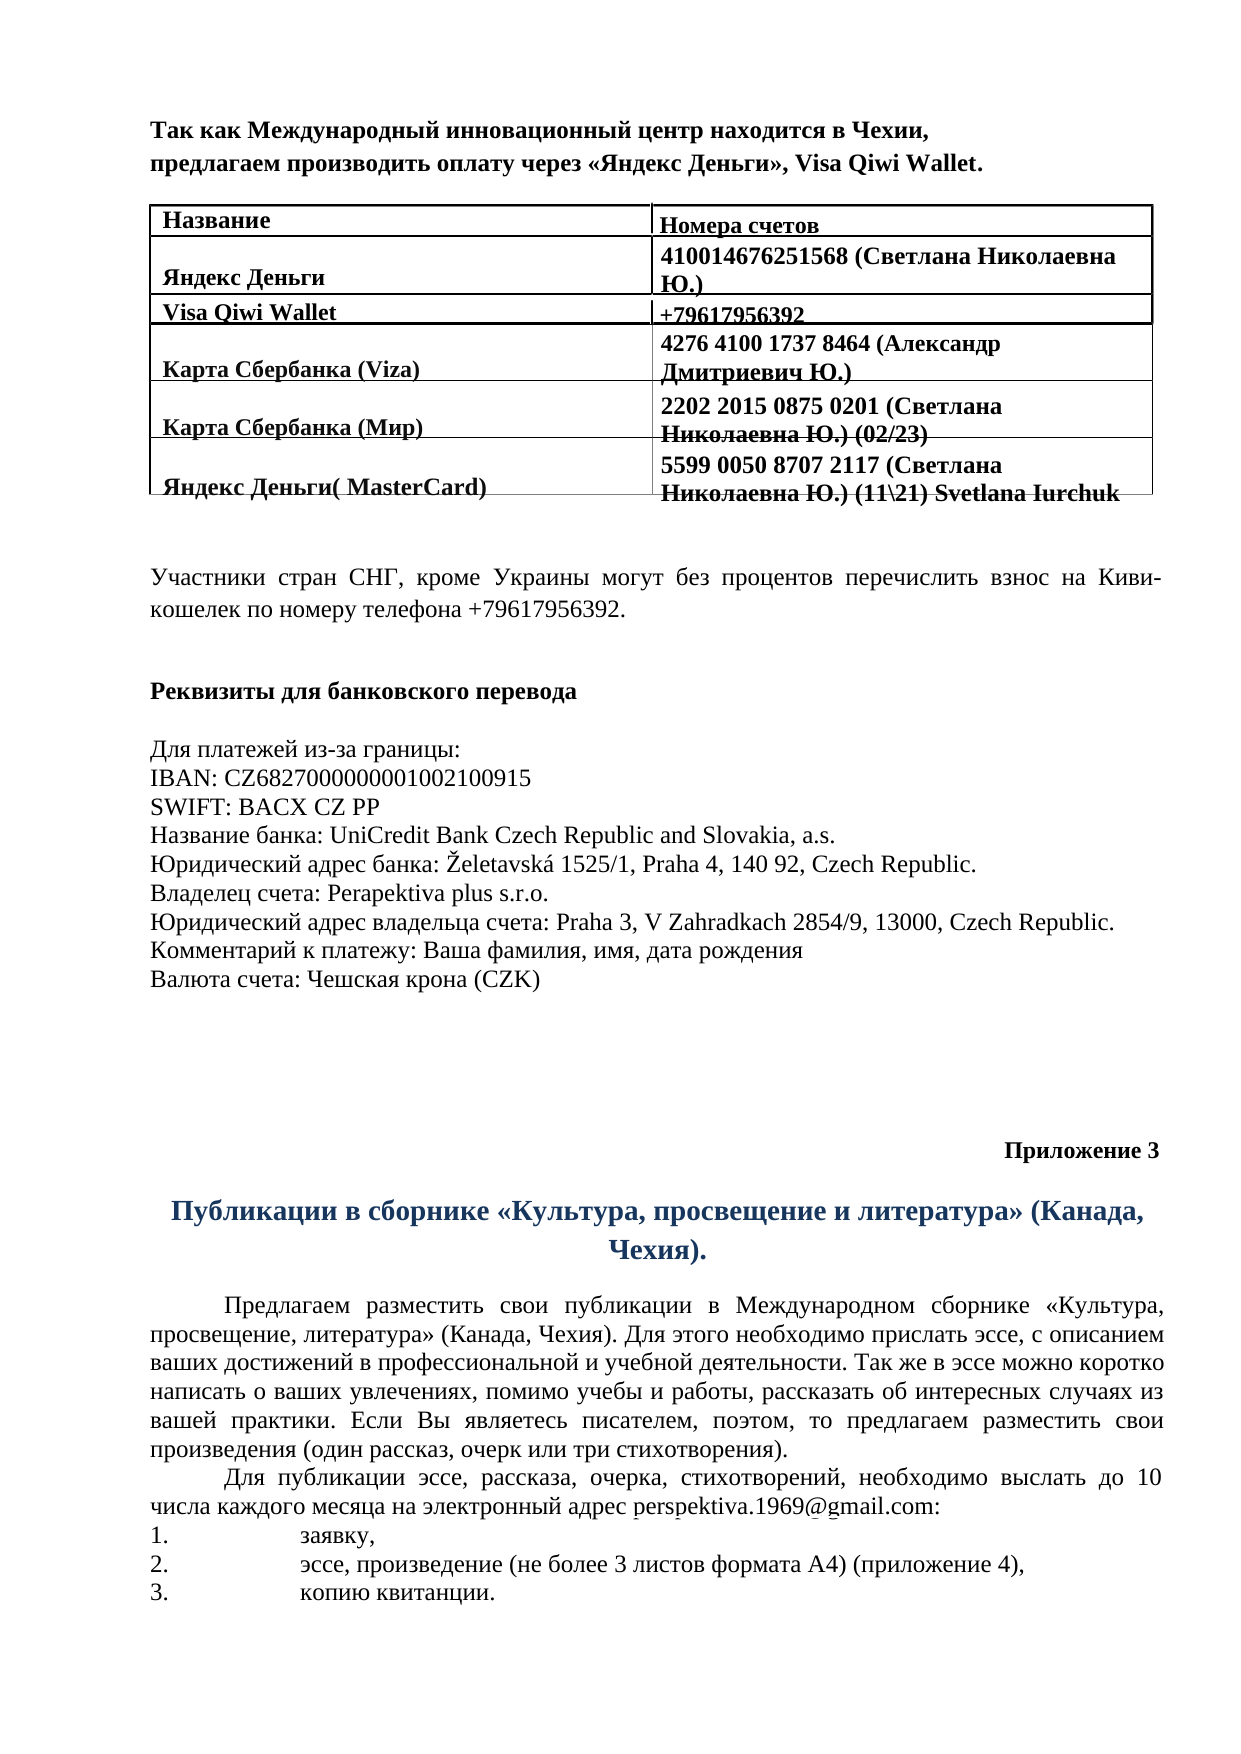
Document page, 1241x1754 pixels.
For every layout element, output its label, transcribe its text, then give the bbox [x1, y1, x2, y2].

text Приложение 3 [1004, 1136, 1165, 1164]
text 410014676251568 (Светлана Николаевна Ю.) [661, 241, 1121, 298]
text Номера счетов [650, 202, 1165, 239]
text Так как Международный инновационный центр находится в Чехии, предлагаем производить оплату через «Яндекс Деньги», Visa Qiwi Wallet. [150, 115, 1061, 177]
text Для платежей из-за границы: [150, 734, 1165, 763]
text Visa Qiwi Wallet [162, 298, 575, 326]
text Карта Сбербанка (Viza) [162, 355, 586, 382]
text +79617956392 [650, 301, 1165, 329]
text Участники стран СНГ, кроме Украины могут без процентов перечислить взнос на Киви-кошелек по номеру телефона +79617956392. [150, 562, 1163, 623]
text Предлагаем разместить свои публикации в Международном сборнике «Культура, просвещение, литература» (Канада, Чехия). Для этого необходимо прислать эссе, с описанием ваших достижений в профессиональной и учебной деятельности. Так же в эссе можно коротко написать о ваших увлечениях, помимо учебы и работы, рассказать об интересных случаях из вашей практики. Если Вы являетесь писателем, поэтом, то предлагаем разместить свои произведения (один рассказ, очерк или три стихотворения). [150, 1290, 1165, 1462]
text Яндекс Деньги [162, 263, 586, 291]
text Название банка: UniCredit Bank Czech Republic and Slovakia, a.s. [150, 820, 1165, 849]
list эссе, произведение (не более 3 листов формата А4) (приложение 4), [150, 1549, 1165, 1577]
text Владелец счета: Perapektiva plus s.r.o. [150, 878, 1165, 907]
text Реквизиты для банковского перевода [150, 676, 1165, 705]
text Юридический адрес банка: Želetavská 1525/1, Praha 4, 140 92, Czech Republic. [150, 849, 1165, 878]
text SWIFT: BACX CZ PP [150, 792, 1165, 820]
text Для публикации эссе, рассказа, очерка, стихотворений, необходимо выслать до 10 числа каждого месяца на электронный адрес perspektiva.1969@gmail.com: [150, 1462, 1163, 1520]
text Дмитриевич Ю.) [661, 357, 1165, 386]
text Комментарий к платежу: Ваша фамилия, имя, дата рождения [150, 935, 1165, 964]
text Название [162, 205, 575, 234]
picture [148, 201, 1154, 495]
text IBAN: CZ6827000000001002100915 [150, 763, 1165, 792]
text 4276 4100 1737 8464 (Александр [661, 331, 1165, 357]
text Яндекс Деньги( MasterCard) [162, 472, 586, 501]
list копию квитанции. [150, 1577, 1165, 1606]
text Валюта счета: Чешская крона (CZK) [150, 964, 1165, 993]
text Карта Сбербанка (Мир) [162, 413, 586, 441]
text 2202 2015 0875 0201 (Светлана Николаевна Ю.) (02/23) [661, 392, 1146, 448]
list заявку, [150, 1520, 1165, 1549]
text Юридический адрес владельца счета: Praha 3, V Zahradkach 2854/9, 13000, Czech Republic. [150, 907, 1165, 935]
text Публикации в сборнике «Культура, просвещение и литература» (Канада, Чехия). [150, 1193, 1165, 1265]
text 5599 0050 8707 2117 (Светлана Николаевна Ю.) (11\21) Svetlana Iurchuk [661, 451, 1144, 507]
